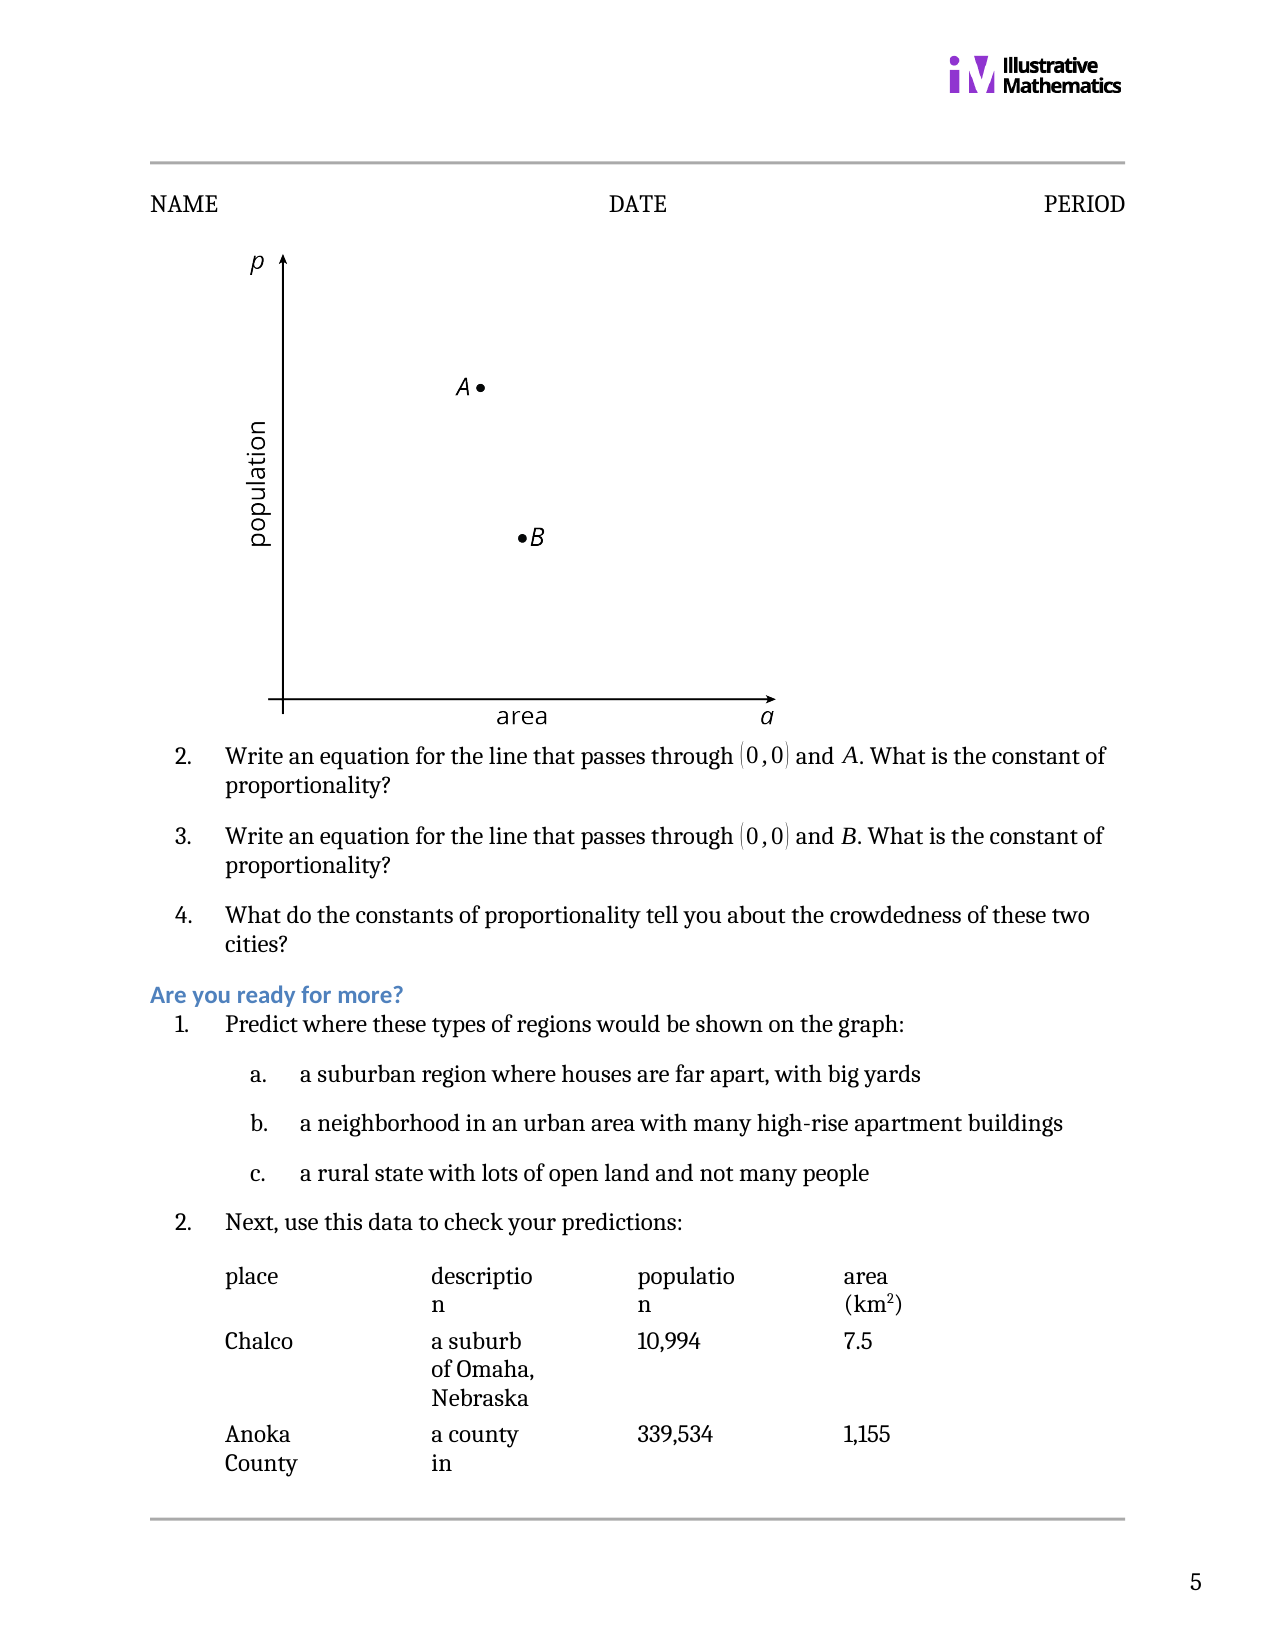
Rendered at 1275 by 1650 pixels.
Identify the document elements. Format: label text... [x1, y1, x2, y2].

table_header description [345, 1258, 551, 1323]
table_cell 7.5 [758, 1323, 964, 1417]
table_cell 339,534 [551, 1417, 757, 1482]
table_cell Chalco [139, 1323, 345, 1417]
list Next, use this data to check your predictions: [175, 1208, 1125, 1237]
table_cell a suburb of Omaha, Nebraska [345, 1323, 551, 1417]
list a neighborhood in an urban area with many high-rise apartment buildings [250, 1109, 1125, 1138]
picture [243, 247, 776, 731]
list What do the constants of proportionality tell you about the crowdedness of these two cities? [175, 901, 1125, 958]
table_header area (km2) [758, 1258, 964, 1323]
list Write an equation for the line that passes through and . What is the constant of proportionality? [175, 821, 1125, 880]
table_header population [551, 1258, 757, 1323]
table_cell 10,994 [551, 1323, 757, 1417]
table_cell 1,155 [758, 1417, 964, 1482]
list a suburban region where houses are far apart, with big yards [250, 1059, 1125, 1088]
list Write an equation for the line that passes through and . What is the constant of proportionality? [175, 741, 1125, 800]
table_header place [139, 1258, 345, 1323]
list a rural state with lots of open land and not many people [250, 1159, 1125, 1187]
picture [949, 55, 1121, 93]
table_cell Anoka County [139, 1417, 345, 1482]
list Predict where these types of regions would be shown on the graph: [175, 1010, 1125, 1039]
subtitle Are you ready for more? [150, 979, 1125, 1010]
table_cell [345, 1417, 551, 1482]
